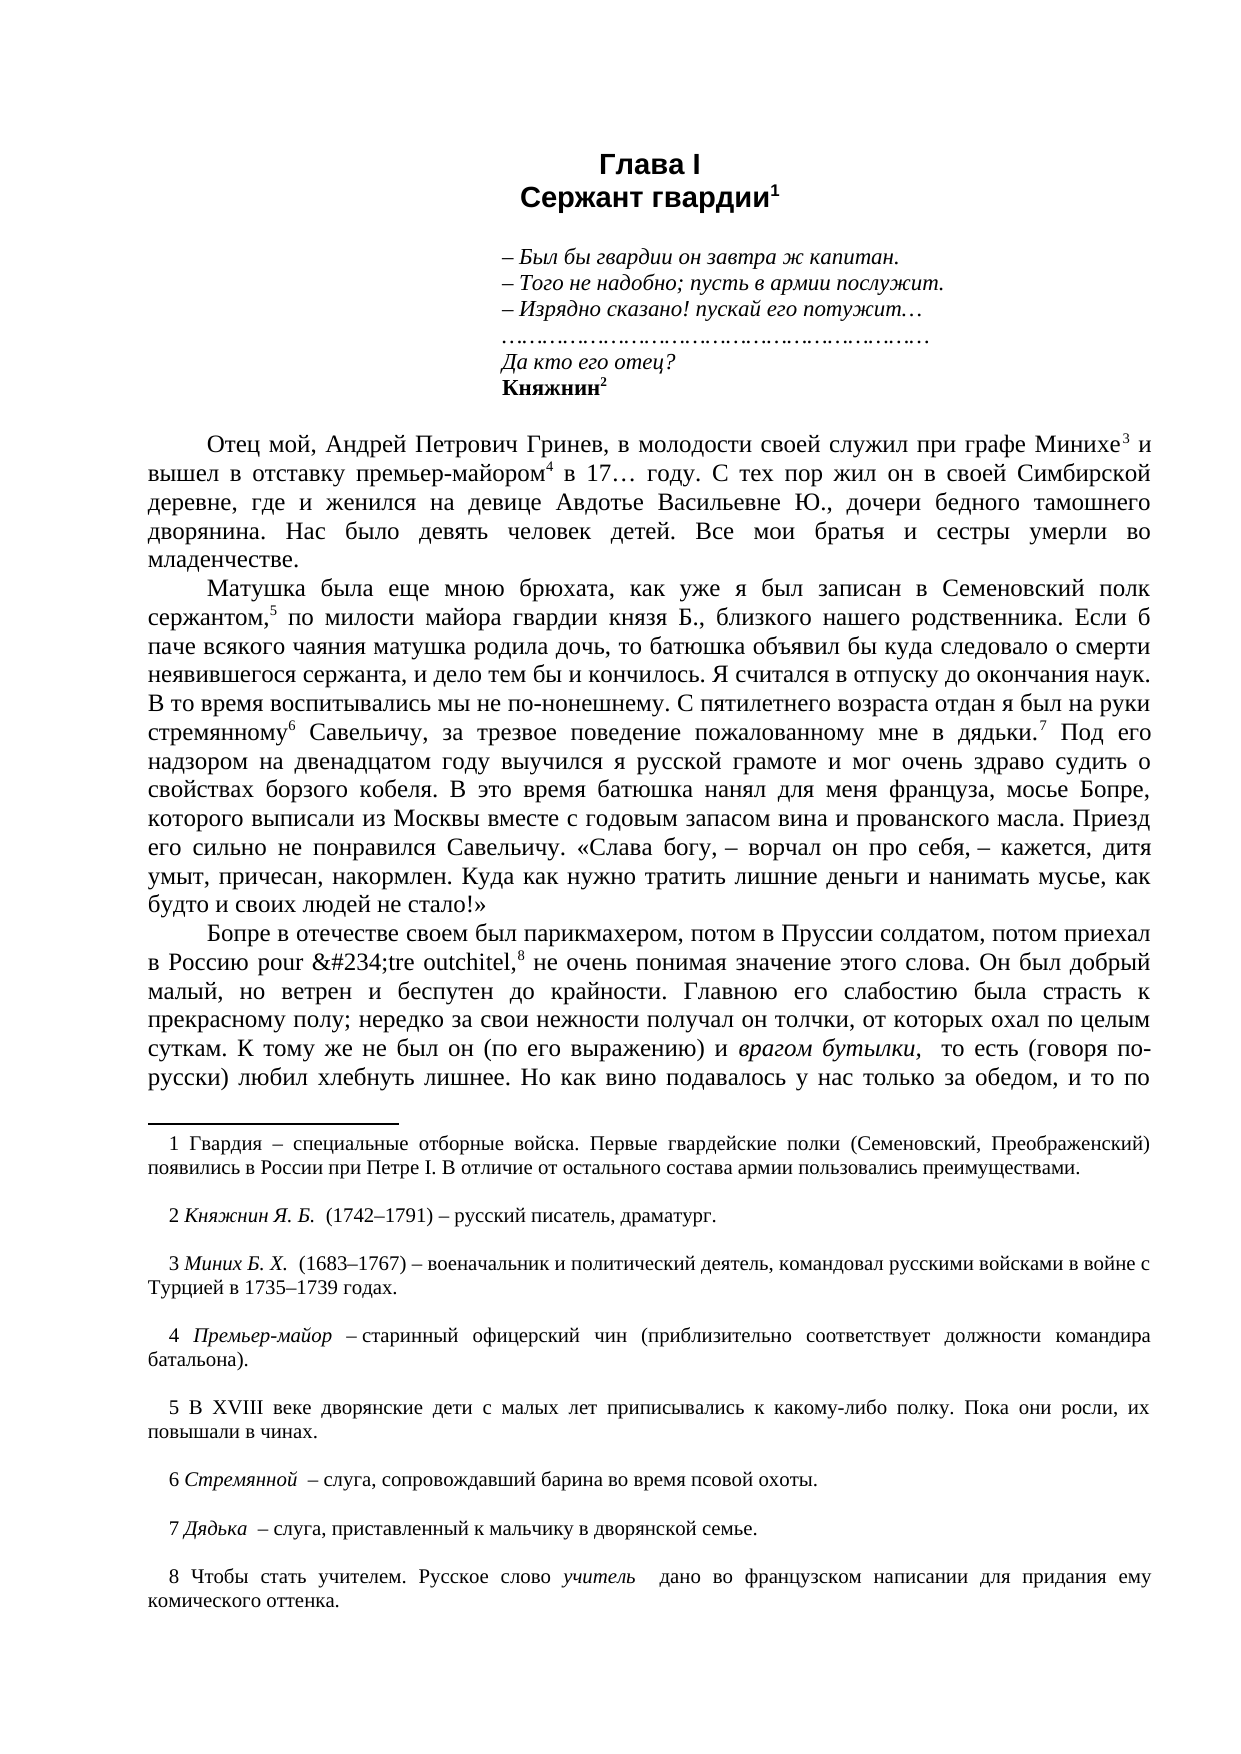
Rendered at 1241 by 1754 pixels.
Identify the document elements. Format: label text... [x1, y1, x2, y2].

text Отец мой, Андрей Петрович Гринев, в молодости своей служил при графе Минихе и вышел в отставку премьер-майором в 17… году. С тех пор жил он в своей Симбирской деревне, где и женился на девице Авдотье Васильевне Ю., дочери бедного тамошнего дворянина. Нас было девять человек детей. Все мои братья и сестры умерли во младенчестве. [148, 429, 1152, 573]
text ……………………………………………………… [460, 322, 1152, 348]
text Матушка была еще мною брюхата, как уже я был записан в Семеновский полк сержантом, по милости майора гвардии князя Б., близкого нашего родственника. Если б паче всякого чаяния матушка родила дочь, то батюшка объявил бы куда следовало о смерти неявившегося сержанта, и дело тем бы и кончилось. Я считался в отпуску до окончания наук. В то время воспитывались мы не по-нонешнему. С пятилетнего возраста отдан я был на руки стремянному Савельичу, за трезвое поведение пожалованному мне в дядьки. Под его надзором на двенадцатом году выучился я русской грамоте и мог очень здраво судить о свойствах борзого кобеля. В это время батюшка нанял для меня француза, мосье Бопре, которого выписали из Москвы вместе с годовым запасом вина и прованского масла. Приезд его сильно не понравился Савельичу. «Слава богу, – ворчал он про себя, – кажется, дитя умыт, причесан, накормлен. Куда как нужно тратить лишние деньги и нанимать мусье, как будто и своих людей не стало!» [148, 573, 1152, 918]
text Бопре в отечестве своем был парикмахером, потом в Пруссии солдатом, потом приехал в Россию pour &#234;tre outchitel, не очень понимая значение этого слова. Он был добрый малый, но ветрен и беспутен до крайности. Главною его слабостию была страсть к прекрасному полу; нередко за свои нежности получал он толчки, от которых охал по целым суткам. К тому же не был он (по его выражению) и врагом бутылки, то есть (говоря по-русски) любил хлебнуть лишнее. Но как вино подавалось у нас только за обедом, и то по рюмочке, причем учителя обыкновенно и обносили, то мой Бопре очень скоро привык к русской настойке и даже стал предпочитать ее винам своего отечества, как не в пример более полезную для желудка. Мы тотчас поладили, и хотя по контракту обязан он был учить меня по-французски, по-немецки и всем наукам, но он предпочел наскоро выучиться от меня кое-как болтать по-русски, – и потом каждый из нас занимался уже своим делом. Мы жили душа в душу. Другого ментора я и не желал. Но вскоре судьба нас разлучила, и вот по какому случаю. [148, 918, 1152, 1091]
subtitle Сержант гвардии [148, 180, 1152, 214]
text – Того не надобно; пусть в армии послужит. [460, 269, 1152, 295]
subtitle Глава I [148, 147, 1152, 180]
text – Изрядно сказано! пускай его потужит… [460, 295, 1152, 322]
text Княжнин [460, 374, 1152, 401]
text Да кто его отец? [460, 348, 1152, 374]
text – Был бы гвардии он завтра ж капитан. [460, 243, 1152, 269]
